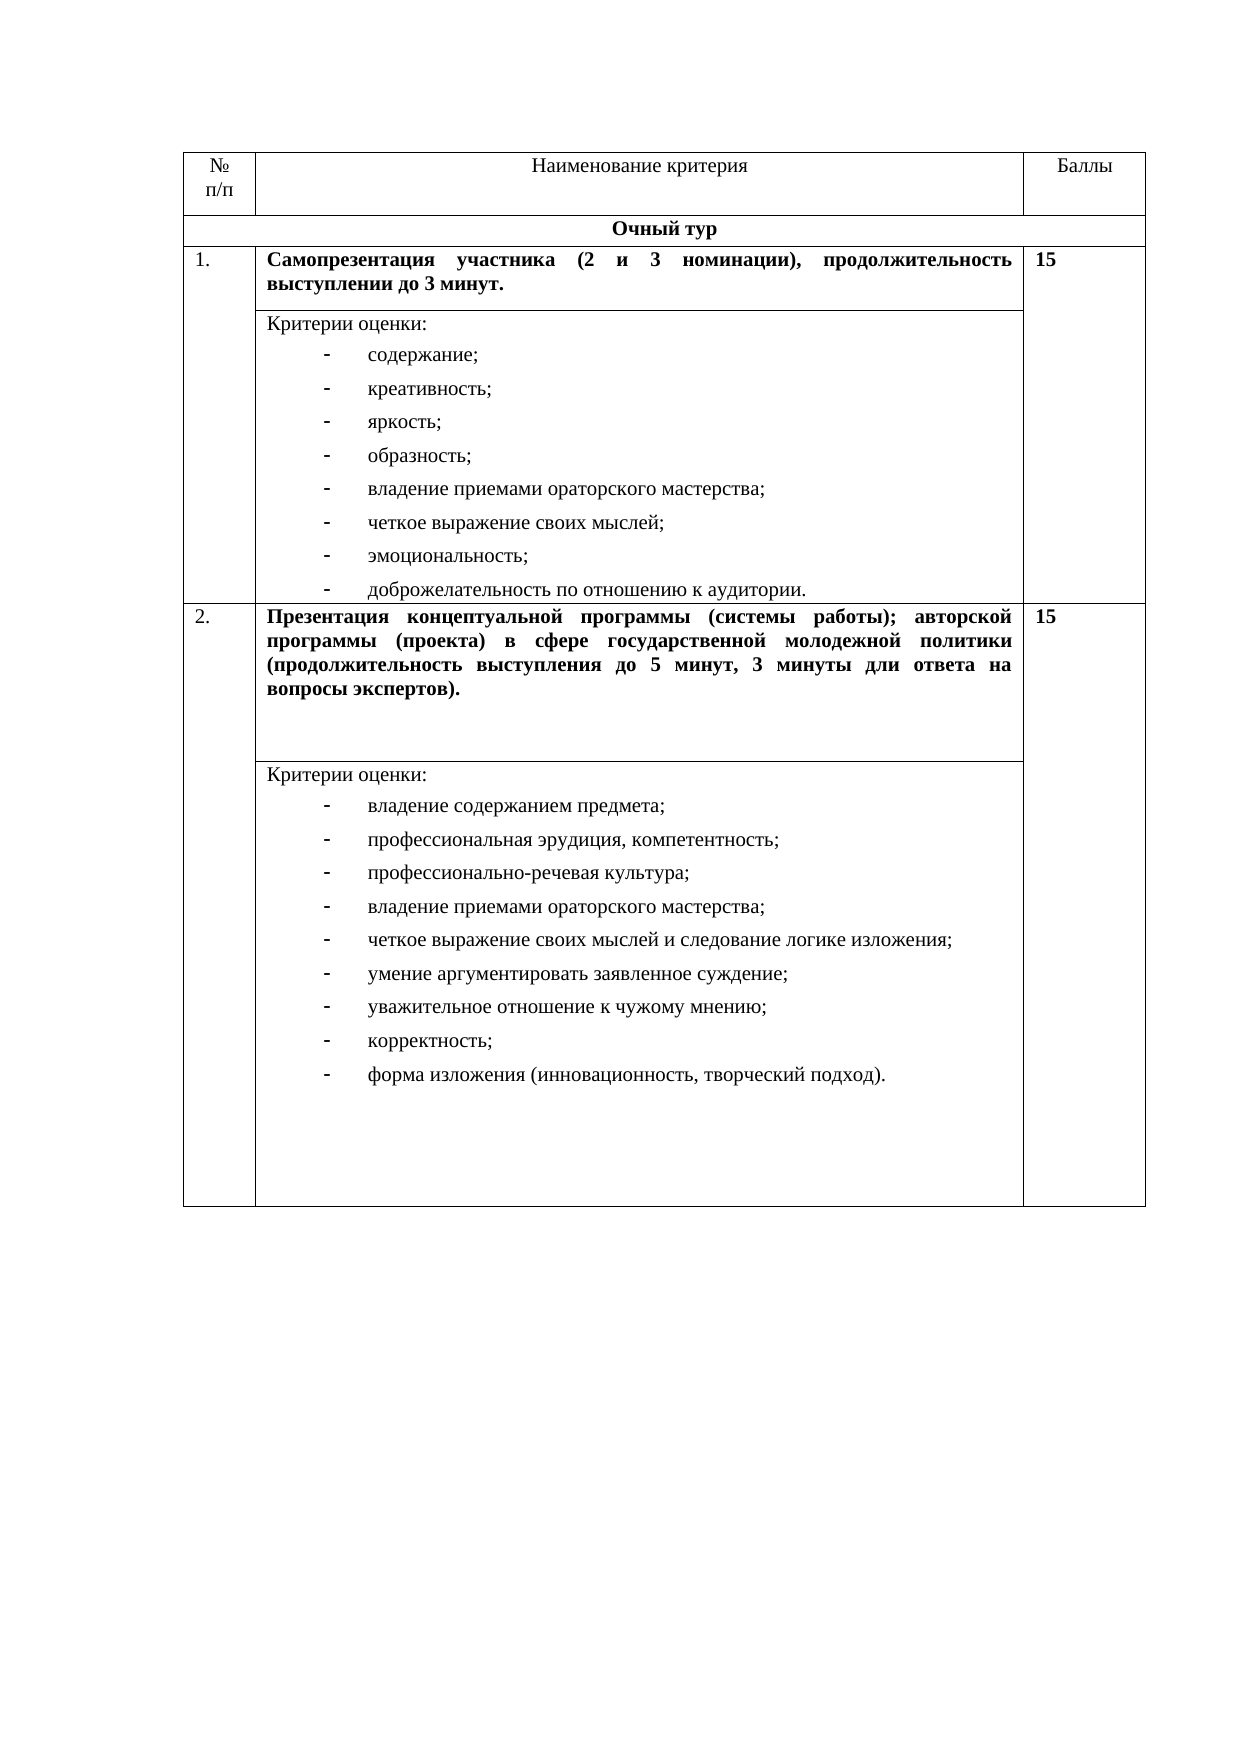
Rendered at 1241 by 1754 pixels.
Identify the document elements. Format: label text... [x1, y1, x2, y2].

table_cell Критерии оценки: владение содержанием предмета; профессиональная эрудиция, компетентность; профессионально-речевая культура; владение приемами ораторского мастерства; четкое выражение своих мыслей и следование логике изложения; умение аргументировать заявленное суждение; уважительное отношение к чужому мнению; корректность; форма изложения (инновационность, творческий подход). [256, 762, 1023, 1206]
table_cell 2. [184, 604, 255, 1206]
table_header Баллы [1024, 153, 1145, 215]
table_cell Презентация концептуальной программы (системы работы); авторской программы (проекта) в сфере государственной молодежной политики (продолжительность выступления до 5 минут, 3 минуты дли ответа на вопросы экспертов). [256, 604, 1023, 761]
table_cell Очный тур [184, 216, 1145, 246]
table_cell 1. [184, 247, 255, 603]
table_cell 15 [1024, 247, 1145, 603]
table_cell Критерии оценки: содержание; креативность; яркость; образность; владение приемами ораторского мастерства; четкое выражение своих мыслей; эмоциональность; доброжелательность по отношению к аудитории. [256, 311, 1023, 603]
table_cell Самопрезентация участника (2 и 3 номинации), продолжительность выступлении до 3 минут. [256, 247, 1023, 309]
table_header № п/п [184, 153, 255, 215]
table_header Наименование критерия [256, 153, 1023, 215]
table_cell 15 [1024, 604, 1145, 1206]
